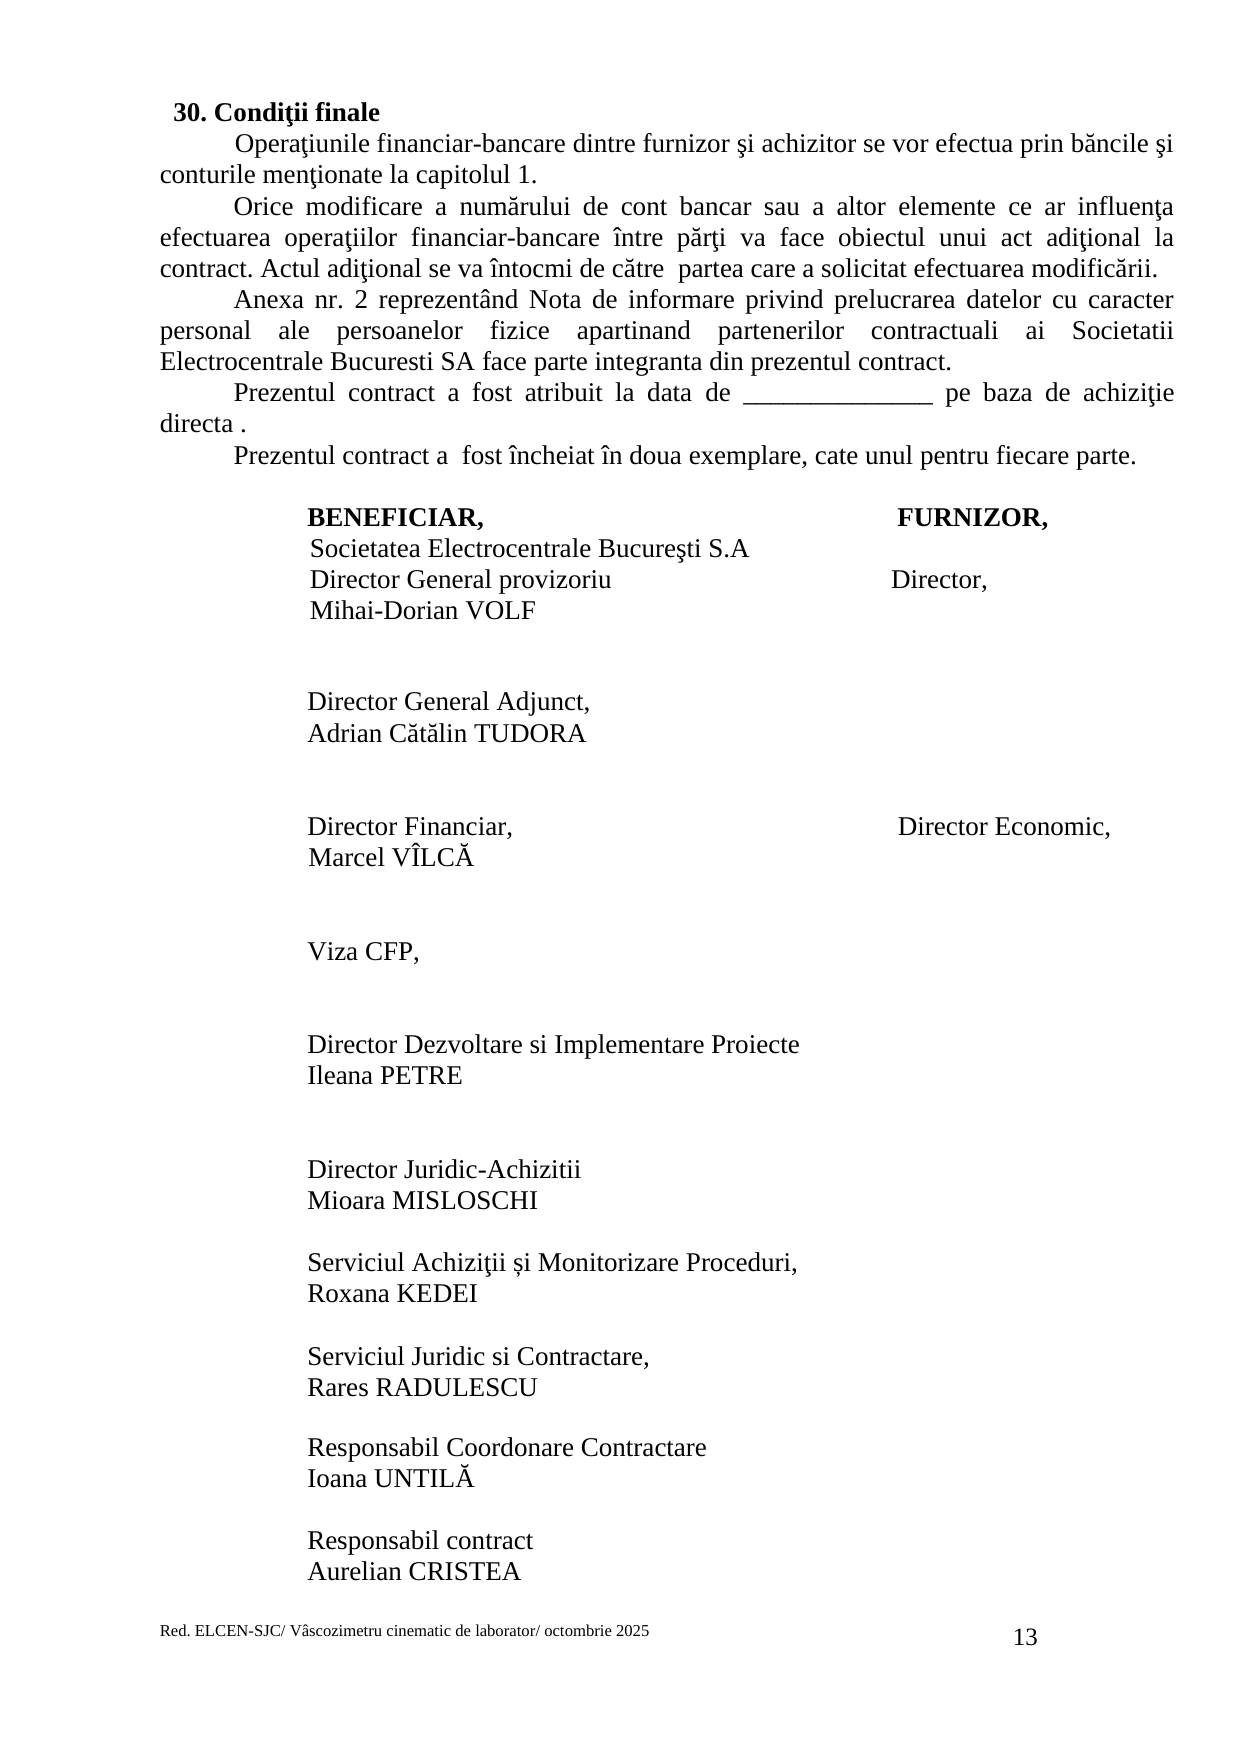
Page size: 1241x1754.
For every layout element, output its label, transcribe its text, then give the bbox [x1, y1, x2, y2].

text Adrian Cătălin TUDORA [159, 717, 1175, 748]
text Director Juridic-Achizitii [233, 1153, 1175, 1184]
text Operaţiunile financiar-bancare dintre furnizor şi achizitor se vor efectua prin băncile şi conturile menţionate la capitolul 1. [159, 127, 1175, 189]
text Director Dezvoltare si Implementare Proiecte [233, 1028, 1175, 1059]
text BENEFICIAR, FURNIZOR, [232, 501, 1175, 532]
text Anexa nr. 2 reprezentând Nota de informare privind prelucrarea datelor cu caracter personal ale persoanelor fizice apartinand partenerilor contractuali ai Societatii Electrocentrale Bucuresti SA face parte integranta din prezentul contract. [159, 283, 1175, 376]
text Mioara MISLOSCHI [233, 1184, 1175, 1215]
text Director General provizoriu Director, [159, 563, 1175, 594]
text Viza CFP, [159, 935, 1175, 966]
text Serviciul Juridic si Contractare, [233, 1339, 1175, 1371]
text Director Financiar, Director Economic, [159, 810, 1175, 841]
text Mihai-Dorian VOLF [159, 594, 1175, 626]
text Prezentul contract a fost atribuit la data de ______________ pe baza de achiziţie directa . [159, 376, 1175, 439]
text Orice modificare a numărului de cont bancar sau a altor elemente ce ar influenţa efectuarea operaţiilor financiar-bancare între părţi va face obiectul unui act adiţional la contract. Actul adiţional se va întocmi de către partea care a solicitat efectuarea modificării. [159, 189, 1175, 283]
text Aurelian CRISTEA [233, 1555, 1175, 1586]
text Prezentul contract a fost încheiat în doua exemplare, cate unul pentru fiecare parte. [159, 439, 1175, 470]
text 30. Condiţii finale [159, 96, 1175, 127]
text Responsabil contract [159, 1524, 1175, 1555]
text Marcel VÎLCĂ [159, 841, 1175, 872]
text Responsabil Coordonare Contractare [233, 1431, 1175, 1462]
text Director General Adjunct, [159, 686, 1175, 717]
text Roxana KEDEI [233, 1277, 1175, 1308]
text Serviciul Achiziţii și Monitorizare Proceduri, [159, 1246, 1175, 1277]
text Ileana PETRE [233, 1059, 1175, 1090]
text Rares RADULESCU [233, 1371, 1175, 1402]
text Ioana UNTILĂ [233, 1462, 1175, 1493]
text Societatea Electrocentrale Bucureşti S.A [159, 532, 1175, 563]
